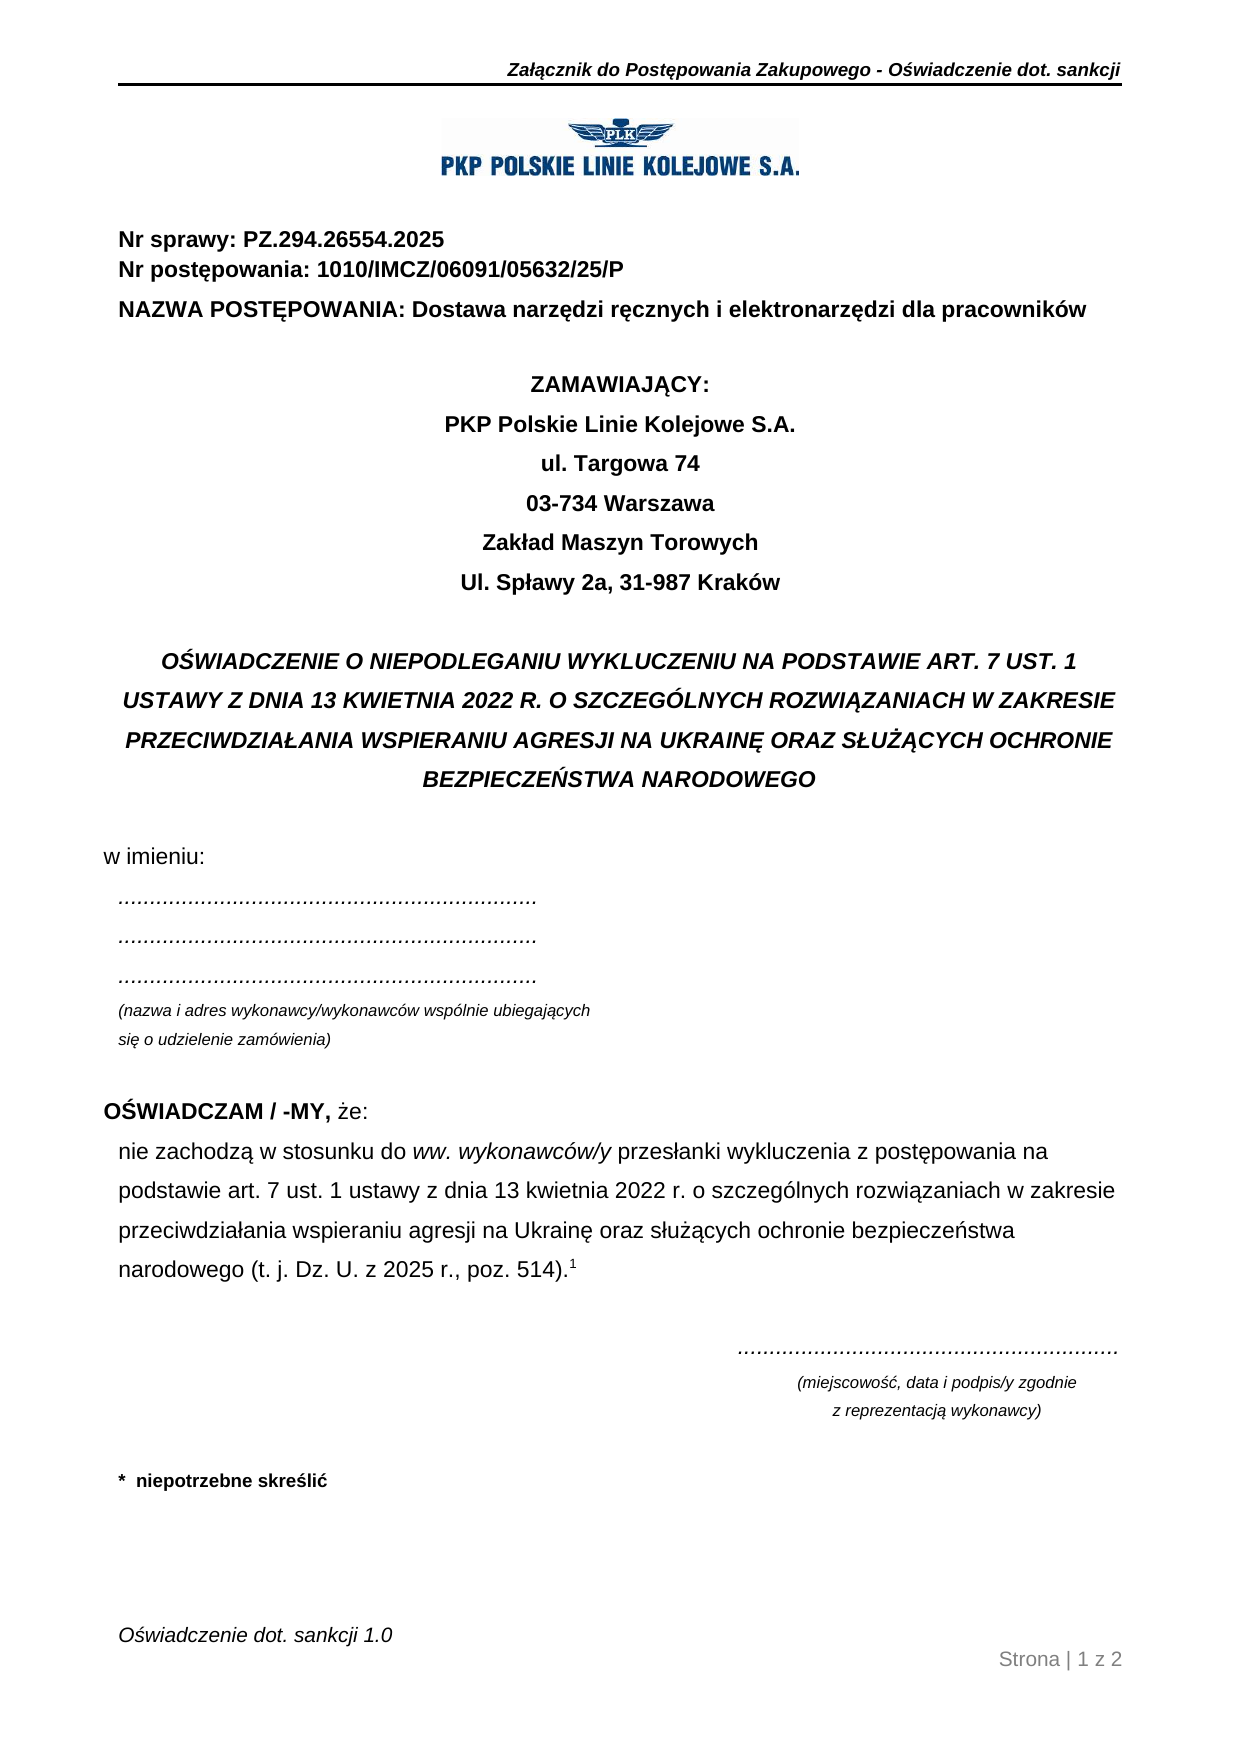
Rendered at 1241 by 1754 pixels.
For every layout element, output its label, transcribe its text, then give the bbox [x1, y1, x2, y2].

text NAZWA POSTĘPOWANIA: Dostawa narzędzi ręcznych i elektronarzędzi dla pracowników [118, 296, 1122, 322]
text 03-734 Warszawa [118, 490, 1122, 516]
text nie zachodzą w stosunku do ww. wykonawców/y przesłanki wykluczenia z postępowania na podstawie art. 7 ust. 1 ustawy z dnia 13 kwietnia 2022 r. o szczególnych rozwiązaniach w zakresie przeciwdziałania wspieraniu agresji na Ukrainę oraz służących ochronie bezpieczeństwa narodowego (t. j. Dz. U. z 2025 r., poz. 514). [118, 1138, 1122, 1282]
text .................................................................. [118, 922, 1122, 948]
text (miejscowość, data i podpis/y zgodnie [679, 1372, 1122, 1392]
text OŚWIADCZAM / -MY, że: [103, 1098, 1122, 1124]
text * niepotrzebne skreślić [118, 1469, 1122, 1491]
picture [441, 118, 799, 176]
text .................................................................. [118, 883, 1122, 909]
text OŚWIADCZENIE O NIEPODLEGANIU WYKLUCZENIU NA PODSTAWIE ART. 7 UST. 1 USTAWY Z DNIA 13 KWIETNIA 2022 R. O SZCZEGÓLNYCH ROZWIĄZANIACH W ZAKRESIE PRZECIWDZIAŁANIA WSPIERANIU AGRESJI NA UKRAINĘ ORAZ SŁUŻĄCYCH OCHRONIE BEZPIECZEŃSTWA NARODOWEGO [118, 608, 1122, 793]
text PKP Polskie Linie Kolejowe S.A. [118, 411, 1122, 437]
text Nr sprawy: PZ.294.26554.2025 [118, 226, 1122, 253]
text Zakład Maszyn Torowych [118, 529, 1122, 556]
text (nazwa i adres wykonawcy/wykonawców wspólnie ubiegających się o udzielenie zamówienia) [118, 1001, 606, 1049]
text z reprezentacją wykonawcy) [679, 1401, 1122, 1420]
text ul. Targowa 74 [118, 450, 1122, 477]
text ZAMAWIAJĄCY: [118, 371, 1122, 398]
text Nr postępowania: 1010/IMCZ/06091/05632/25/P [118, 256, 1122, 283]
text .................................................................. [118, 962, 1122, 988]
text Ul. Spławy 2a, 31-987 Kraków [118, 569, 1122, 595]
text w imieniu: [103, 843, 1122, 869]
text ............................................................ [118, 1333, 1122, 1359]
